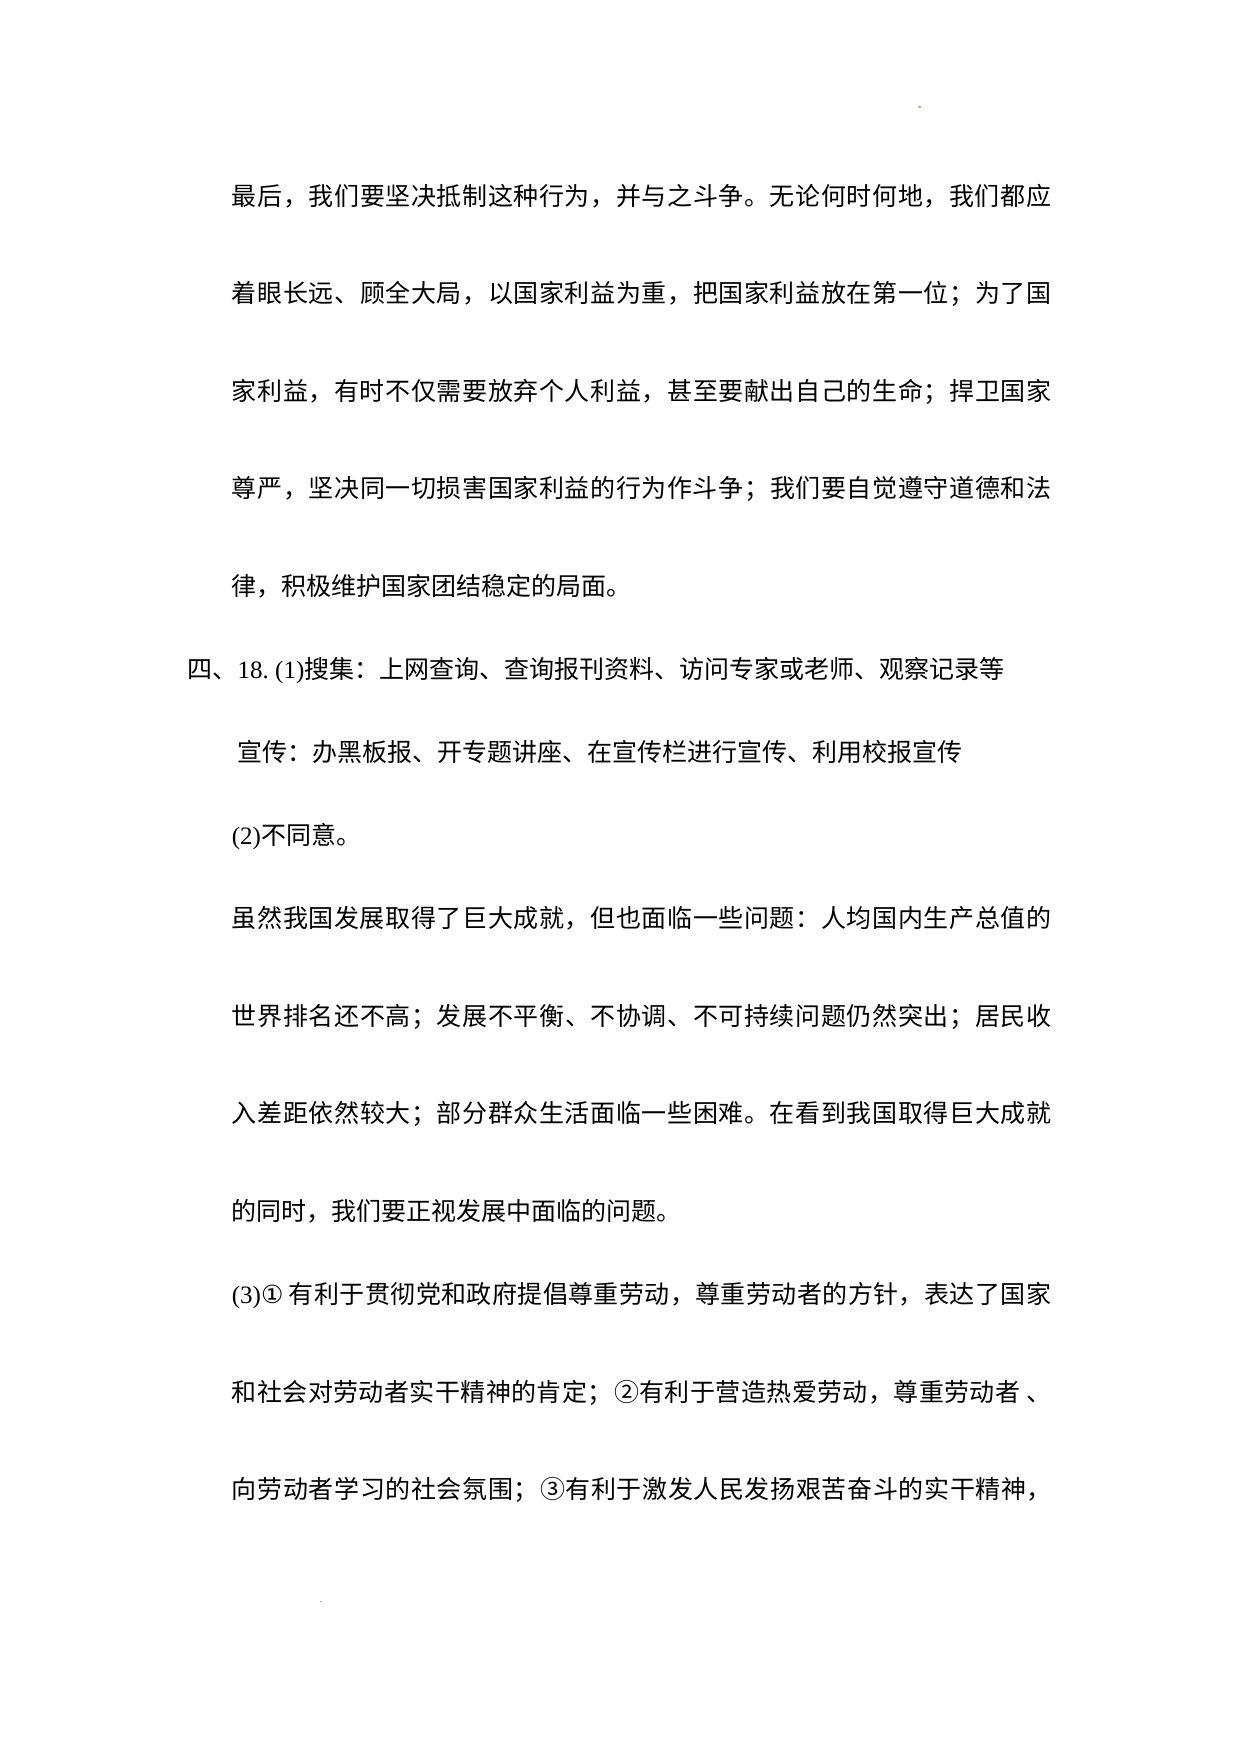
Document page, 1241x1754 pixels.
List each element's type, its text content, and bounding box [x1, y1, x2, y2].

text 最后，我们要坚决抵制这种行为，并与之斗争。无论何时何地，我们都应着眼长远、顾全大局，以国家利益为重，把国家利益放在第一位；为了国家利益，有时不仅需要放弃个人利益，甚至要献出自己的生命；捍卫国家尊严，坚决同一切损害国家利益的行为作斗争；我们要自觉遵守道德和法律，积极维护国家团结稳定的局面。 [232, 162, 1053, 617]
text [232, 1260, 1053, 1520]
text (2)不同意。 [232, 801, 1053, 866]
text 宣传：办黑板报、开专题讲座、在宣传栏进行宣传、利用校报宣传 [187, 718, 1053, 783]
text 虽然我国发展取得了巨大成就，但也面临一些问题：人均国内生产总值的世界排名还不高；发展不平衡、不协调、不可持续问题仍然突出；居民收入差距依然较大；部分群众生活面临一些困难。在看到我国取得巨大成就的同时，我们要正视发展中面临的问题。 [232, 884, 1053, 1242]
text 四、18. (1)搜集：上网查询、查询报刊资料、访问专家或老师、观察记录等 [187, 635, 1053, 700]
